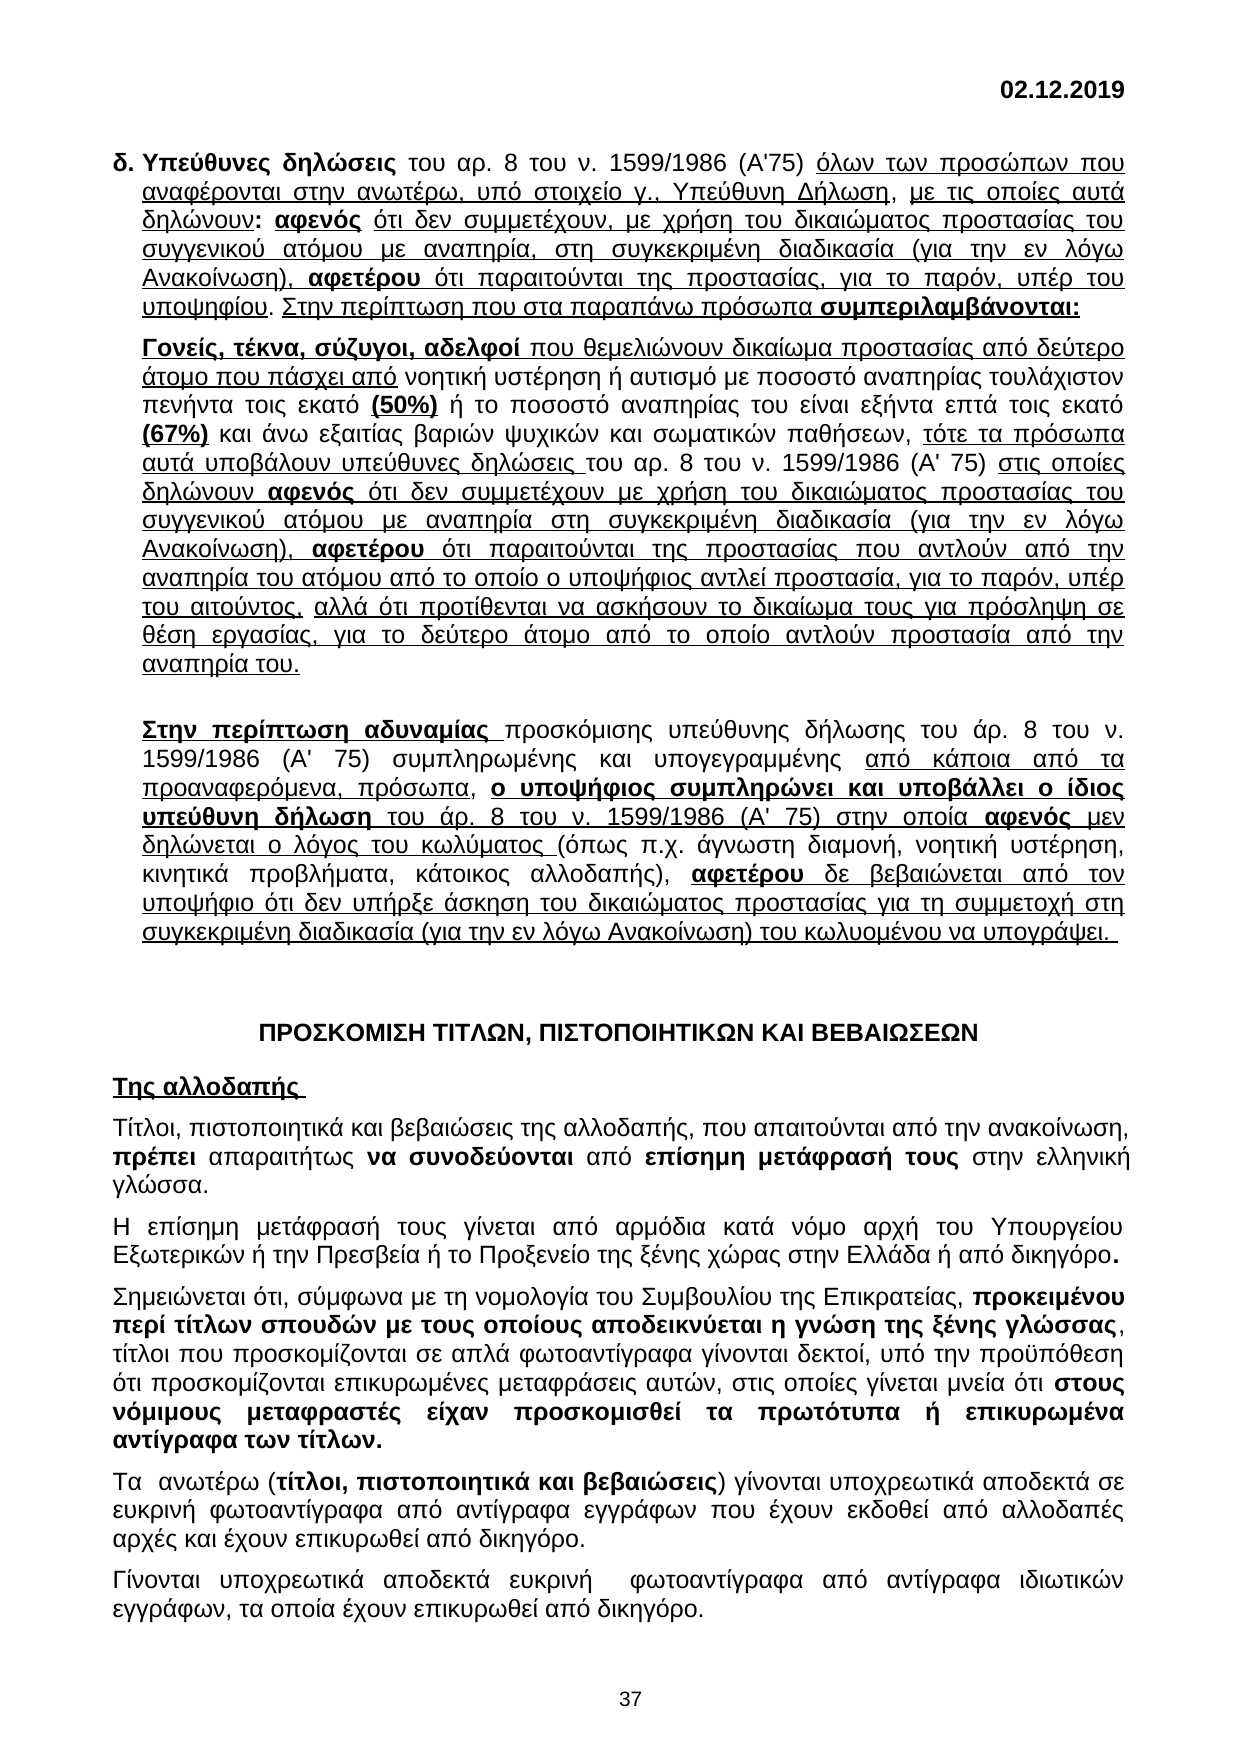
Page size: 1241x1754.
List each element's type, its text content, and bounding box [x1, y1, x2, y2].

text Σημειώνεται ότι, σύμφωνα με τη νομολογία του Συμβουλίου της Επικρατείας, προκειμένου περί τίτλων σπουδών με τους οποίους αποδεικνύεται η γνώση της ξένης γλώσσας, τίτλοι που προσκομίζονται σε απλά φωτοαντίγραφα γίνονται δεκτοί, υπό την προϋπόθεση ότι προσκομίζονται επικυρωμένες μεταφράσεις αυτών, στις οποίες γίνεται μνεία ότι στους νόμιμους μεταφραστές είχαν προσκομισθεί τα πρωτότυπα ή επικυρωμένα αντίγραφα των τίτλων. [112, 1281, 1125, 1454]
text Γονείς, τέκνα, σύζυγοι, αδελφοί που θεμελιώνουν δικαίωμα προστασίας από δεύτερο άτομο που πάσχει από νοητική υστέρηση ή αυτισμό με ποσοστό αναπηρίας τουλάχιστον πενήντα τοις εκατό (50%) ή το ποσοστό αναπηρίας του είναι εξήντα επτά τοις εκατό (67%) και άνω εξαιτίας βαριών ψυχικών και σωματικών παθήσεων, τότε τα πρόσωπα αυτά υποβάλουν υπεύθυνες δηλώσεις του αρ. 8 του ν. 1599/1986 (Α' 75) στις οποίες δηλώνουν αφενός ότι δεν συμμετέχουν με χρήση του δικαιώματος προστασίας του συγγενικού ατόμου με αναπηρία στη συγκεκριμένη διαδικασία (για την εν λόγω Ανακοίνωση), αφετέρου ότι παραιτούνται της προστασίας που αντλούν από την αναπηρία του ατόμου από το οποίο ο υποψήφιος αντλεί προστασία, για το παρόν, υπέρ του αιτούντος, αλλά ότι προτίθενται να ασκήσουν το δικαίωμα τους για πρόσληψη σε θέση εργασίας, για το δεύτερο άτομο από το οποίο αντλούν προστασία από την αναπηρία του. [112, 333, 1125, 678]
text Της αλλοδαπής [112, 1071, 1131, 1100]
text Τίτλοι, πιστοποιητικά και βεβαιώσεις της αλλοδαπής, που απαιτούνται από την ανακοίνωση, πρέπει απαραιτήτως να συνοδεύονται από επίσημη μετάφρασή τους στην ελληνική γλώσσα. [112, 1113, 1131, 1199]
text Στην περίπτωση αδυναμίας προσκόμισης υπεύθυνης δήλωσης του άρ. 8 του ν. 1599/1986 (Α' 75) συμπληρωμένης και υπογεγραμμένης από κάποια από τα προαναφερόμενα, πρόσωπα, ο υποψήφιος συμπληρώνει και υποβάλλει ο ίδιος υπεύθυνη δήλωση του άρ. 8 του ν. 1599/1986 (Α' 75) στην οποία αφενός μεν δηλώνεται ο λόγος του κωλύματος (όπως π.χ. άγνωστη διαμονή, νοητική υστέρηση, κινητικά προβλήματα, κάτοικος αλλοδαπής), αφετέρου δε βεβαιώνεται από τον υποψήφιο ότι δεν υπήρξε άσκηση του δικαιώματος προστασίας για τη συμμετοχή στη συγκεκριμένη διαδικασία (για την εν λόγω Ανακοίνωση) του κωλυομένου να υπογράψει. [142, 828, 1125, 913]
text ΠΡΟΣΚΟΜΙΣΗ ΤΙΤΛΩΝ, ΠΙΣΤΟΠΟΙΗΤΙΚΩΝ ΚΑΙ ΒΕΒΑΙΩΣΕΩΝ [112, 1018, 1125, 1046]
text Η επίσημη μετάφρασή τους γίνεται από αρμόδια κατά νόμο αρχή του Υπουργείου Εξωτερικών ή την Πρεσβεία ή το Προξενείο της ξένης χώρας στην Ελλάδα ή από δικηγόρο. [112, 1211, 1125, 1269]
text δ. Υπεύθυνες δηλώσεις του αρ. 8 του ν. 1599/1986 (Α'75) όλων των προσώπων που αναφέρονται στην ανωτέρω, υπό στοιχείο γ., Υπεύθυνη Δήλωση, με τις οποίες αυτά δηλώνουν: αφενός ότι δεν συμμετέχουν, με χρήση του δικαιώματος προστασίας του συγγενικού ατόμου με αναπηρία, στη συγκεκριμένη διαδικασία (για την εν λόγω Ανακοίνωση), αφετέρου ότι παραιτούνται της προστασίας, για το παρόν, υπέρ του υποψηφίου. Στην περίπτωση που στα παραπάνω πρόσωπα συμπεριλαμβάνονται: [112, 148, 1125, 320]
text Τα ανωτέρω (τίτλοι, πιστοποιητικά και βεβαιώσεις) γίνονται υποχρεωτικά αποδεκτά σε ευκρινή φωτοαντίγραφα από αντίγραφα εγγράφων που έχουν εκδοθεί από αλλοδαπές αρχές και έχουν επικυρωθεί από δικηγόρο. [112, 1466, 1125, 1553]
text Στην περίπτωση αδυναμίας προσκόμισης υπεύθυνης δήλωσης του άρ. 8 του ν. 1599/1986 (Α' 75) συμπληρωμένης και υπογεγραμμένης από κάποια από τα προαναφερόμενα, πρόσωπα, ο υποψήφιος συμπληρώνει και υποβάλλει ο ίδιος υπεύθυνη δήλωση του άρ. 8 του ν. 1599/1986 (Α' 75) στην οποία αφενός μεν δηλώνεται ο λόγος του κωλύματος (όπως π.χ. άγνωστη διαμονή, νοητική υστέρηση, κινητικά προβλήματα, κάτοικος αλλοδαπής), αφετέρου δε βεβαιώνεται από τον υποψήφιο ότι δεν υπήρξε άσκηση του δικαιώματος προστασίας για τη συμμετοχή στη συγκεκριμένη διαδικασία (για την εν λόγω Ανακοίνωση) του κωλυομένου να υπογράψει. [142, 715, 1125, 826]
text Γίνονται υποχρεωτικά αποδεκτά ευκρινή φωτοαντίγραφα από αντίγραφα ιδιωτικών εγγράφων, τα οποία έχουν επικυρωθεί από δικηγόρο. [112, 1565, 1125, 1623]
